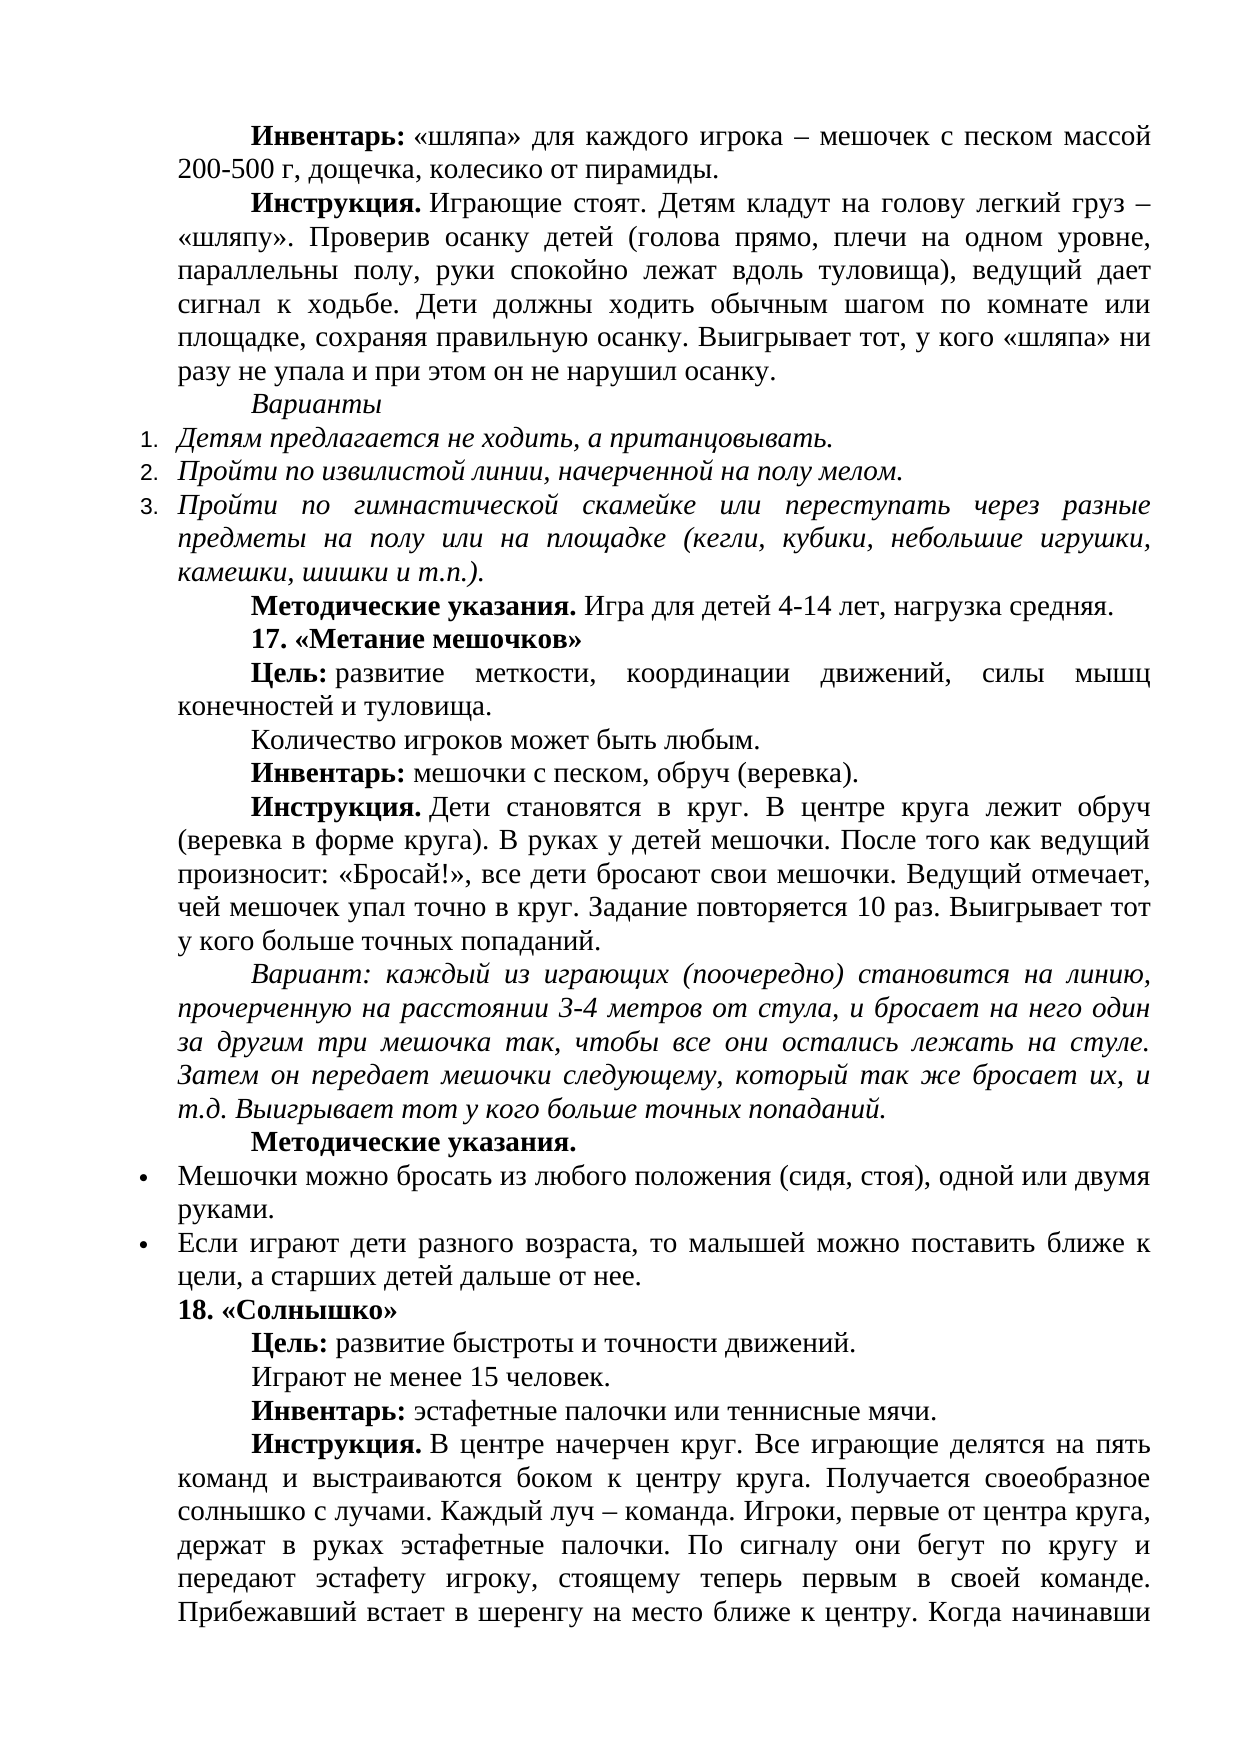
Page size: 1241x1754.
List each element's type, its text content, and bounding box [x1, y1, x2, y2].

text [177, 1426, 1152, 1627]
text Методические указания. Игра для детей 4-14 лет, нагрузка средняя. [177, 588, 1152, 621]
text Инвентарь: «шляпа» для каждого игрока – мешочек с песком массой 200-500 г, дощечка, колесико от пирамиды. [177, 118, 1152, 185]
text Методические указания. [177, 1124, 1152, 1158]
list Мешочки можно бросать из любого положения (сидя, стоя), одной или двумя руками. [140, 1158, 1152, 1225]
text 17. «Метание мешочков» [177, 621, 1152, 655]
text Варианты [177, 386, 1152, 420]
list Пройти по гимнастической скамейке или переступать через разные предметы на полу или на площадке (кегли, кубики, небольшие игрушки, камешки, шишки и т.п.). [140, 487, 1152, 588]
text Инвентарь: эстафетные палочки или теннисные мячи. [177, 1393, 1152, 1426]
text 18. «Солнышко» [177, 1292, 1152, 1326]
text Инструкция. Играющие стоят. Детям кладут на голову легкий груз – «шляпу». Проверив осанку детей (голова прямо, плечи на одном уровне, параллельны полу, руки спокойно лежат вдоль туловища), ведущий дает сигнал к ходьбе. Дети должны ходить обычным шагом по комнате или площадке, сохраняя правильную осанку. Выигрывает тот, у кого «шляпа» ни разу не упала и при этом он не нарушил осанку. [177, 185, 1152, 386]
text Инструкция. Дети становятся в круг. В центре круга лежит обруч (веревка в форме круга). В руках у детей мешочки. После того как ведущий произносит: «Бросай!», все дети бросают свои мешочки. Ведущий отмечает, чей мешочек упал точно в круг. Задание повторяется 10 раз. Выигрывает тот у кого больше точных попаданий. [177, 789, 1152, 957]
text Вариант: каждый из играющих (поочередно) становится на линию, прочерченную на расстоянии 3-4 метров от стула, и бросает на него один за другим три мешочка так, чтобы все они остались лежать на стуле. Затем он передает мешочки следующему, который так же бросает их, и т.д. Выигрывает тот у кого больше точных попаданий. [177, 957, 1152, 1124]
text Цель: развитие меткости, координации движений, силы мышц конечностей и туловища. [177, 655, 1152, 722]
text Цель: развитие быстроты и точности движений. [177, 1326, 1152, 1359]
text Играют не менее 15 человек. [177, 1359, 1152, 1393]
list Если играют дети разного возраста, то малышей можно поставить ближе к цели, а старших детей дальше от нее. [140, 1225, 1152, 1292]
text Количество игроков может быть любым. [177, 722, 1152, 755]
list Пройти по извилистой линии, начерченной на полу мелом. [140, 453, 1152, 487]
list Детям предлагается не ходить, а пританцовывать. [140, 420, 1152, 453]
text Инвентарь: мешочки с песком, обруч (веревка). [177, 755, 1152, 789]
